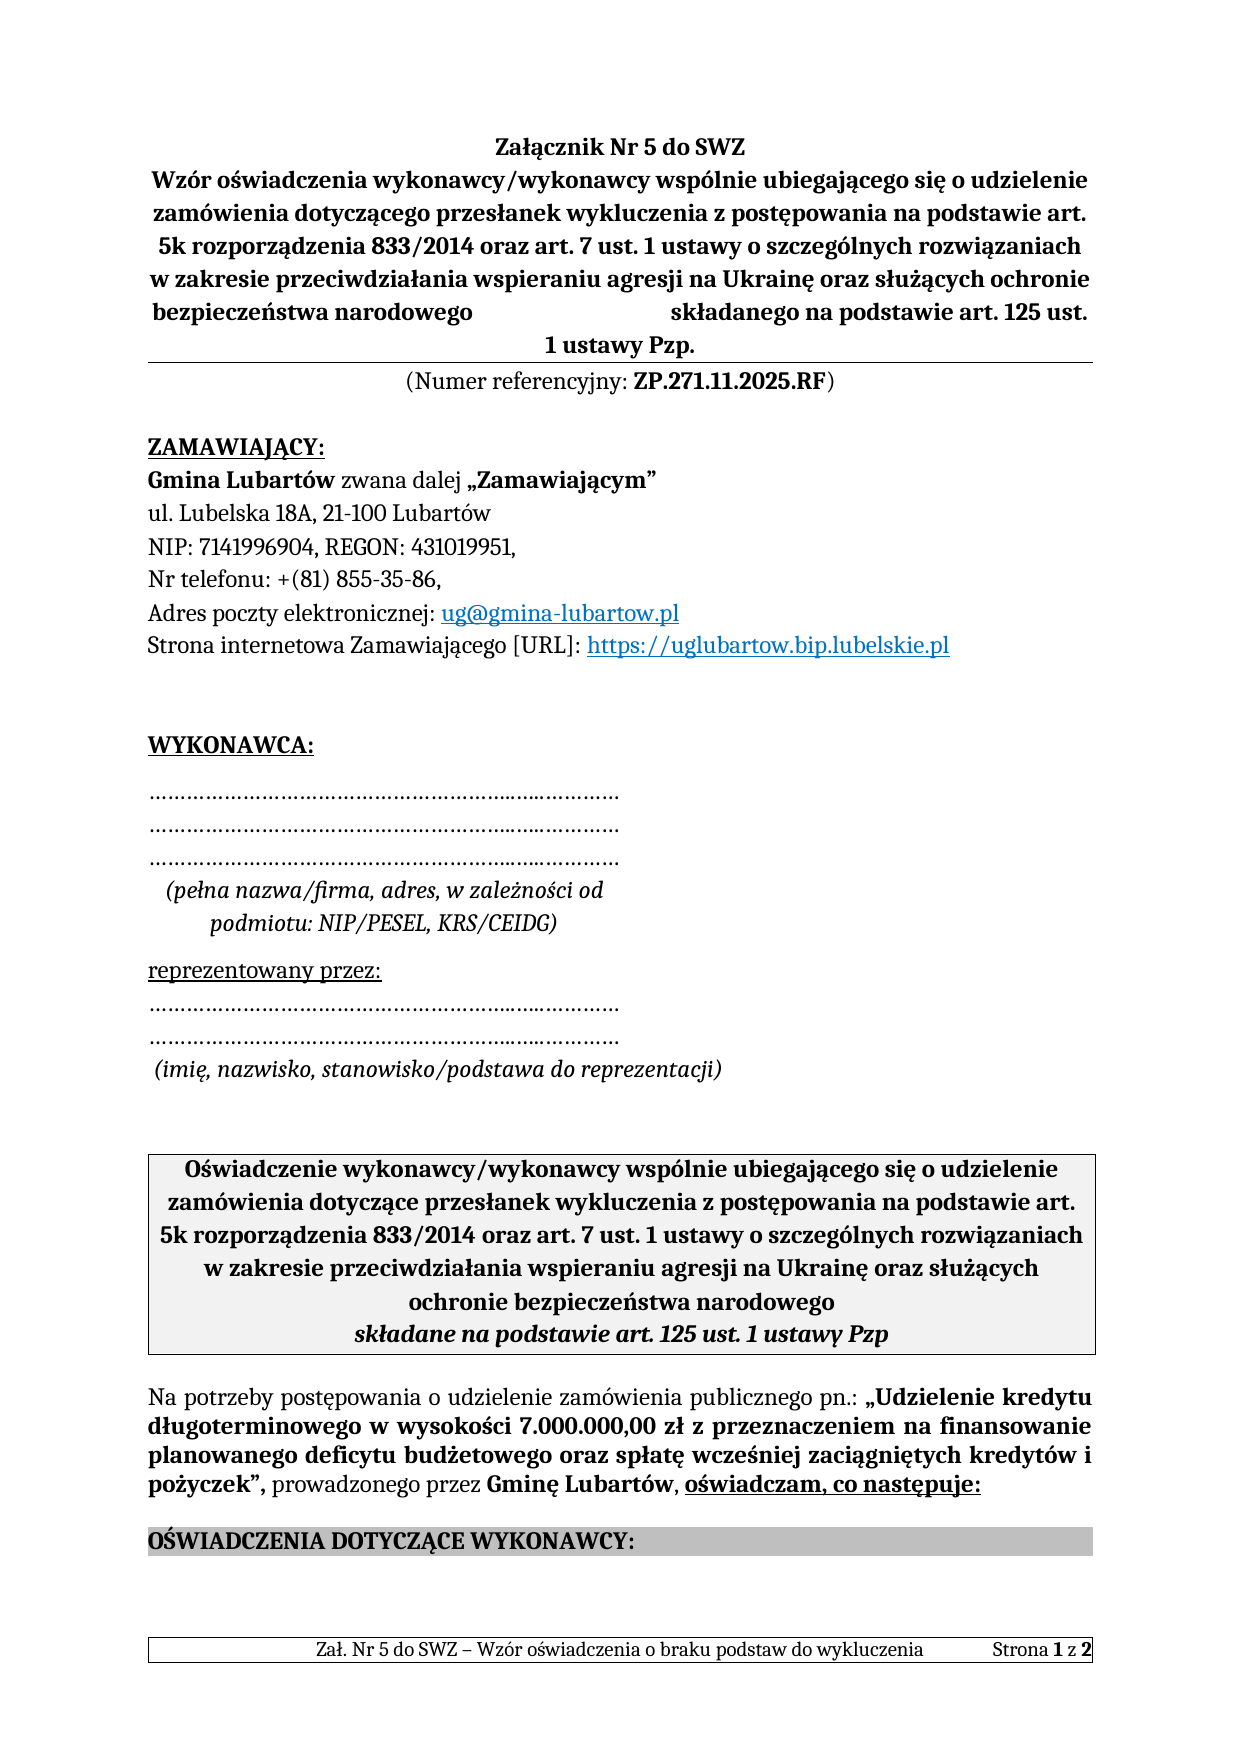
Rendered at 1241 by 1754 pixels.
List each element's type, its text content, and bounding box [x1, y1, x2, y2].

text …………………………………………………..…..………… [148, 1022, 651, 1051]
table_header Oświadczenie wykonawcy/wykonawcy wspólnie ubiegającego się o udzielenie zamówienia dotyczące przesłanek wykluczenia z postępowania na podstawie art. 5k rozporządzenia 833/2014 oraz art. 7 ust. 1 ustawy o szczególnych rozwiązaniach w zakresie przeciwdziałania wspieraniu agresji na Ukrainę oraz służących ochronie bezpieczeństwa narodowego składane na podstawie art. 125 ust. 1 ustawy Pzp [149, 1155, 1095, 1353]
text ZAMAWIAJĄCY: [148, 433, 1093, 462]
text Gmina Lubartów zwana dalej „Zamawiającym” [148, 466, 1093, 495]
text …………………………………………………..…..………… [148, 989, 651, 1018]
text (Numer referencyjny: ZP.271.11.2025.RF) [148, 367, 1093, 396]
text Załącznik Nr 5 do SWZ [148, 133, 1093, 162]
text WYKONAWCA: [148, 731, 1093, 759]
text NIP: 7141996904, REGON: 431019951, [148, 532, 1093, 561]
text Adres poczty elektronicznej: ug@gmina-lubartow.pl [148, 598, 1093, 627]
text OŚWIADCZENIA DOTYCZĄCE WYKONAWCY: [148, 1527, 1093, 1556]
text Strona internetowa Zamawiającego [URL]: https://uglubartow.bip.lubelskie.pl [148, 631, 1093, 660]
text Wzór oświadczenia wykonawcy/wykonawcy wspólnie ubiegającego się o udzielenie zamówienia dotyczącego przesłanek wykluczenia z postępowania na podstawie art. 5k rozporządzenia 833/2014 oraz art. 7 ust. 1 ustawy o szczególnych rozwiązaniach w zakresie przeciwdziałania wspieraniu agresji na Ukrainę oraz służących ochronie bezpieczeństwa narodowego składanego na podstawie art. 125 ust. 1 ustawy Pzp. [148, 166, 1093, 362]
text (pełna nazwa/firma, adres, w zależności od podmiotu: NIP/PESEL, KRS/CEIDG) [148, 876, 621, 938]
text (imię, nazwisko, stanowisko/podstawa do reprezentacji) [148, 1055, 1093, 1084]
text reprezentowany przez: [148, 956, 1093, 985]
text …………………………………………………..…..………… [148, 777, 651, 806]
text ul. Lubelska 18A, 21-100 Lubartów [148, 499, 1093, 528]
text Nr telefonu: +(81) 855-35-86, [148, 565, 1093, 594]
text …………………………………………………..…..………… [148, 810, 651, 839]
list Na potrzeby postępowania o udzielenie zamówienia publicznego pn.: „Udzielenie kredytu długoterminowego w wysokości 7.000.000,00 zł z przeznaczeniem na finansowanie planowanego deficytu budżetowego oraz spłatę wcześniej zaciągniętych kredytów i pożyczek”, prowadzonego przez Gminę Lubartów, oświadczam, co następuje: [148, 1383, 1093, 1498]
text …………………………………………………..…..………… [148, 843, 651, 872]
